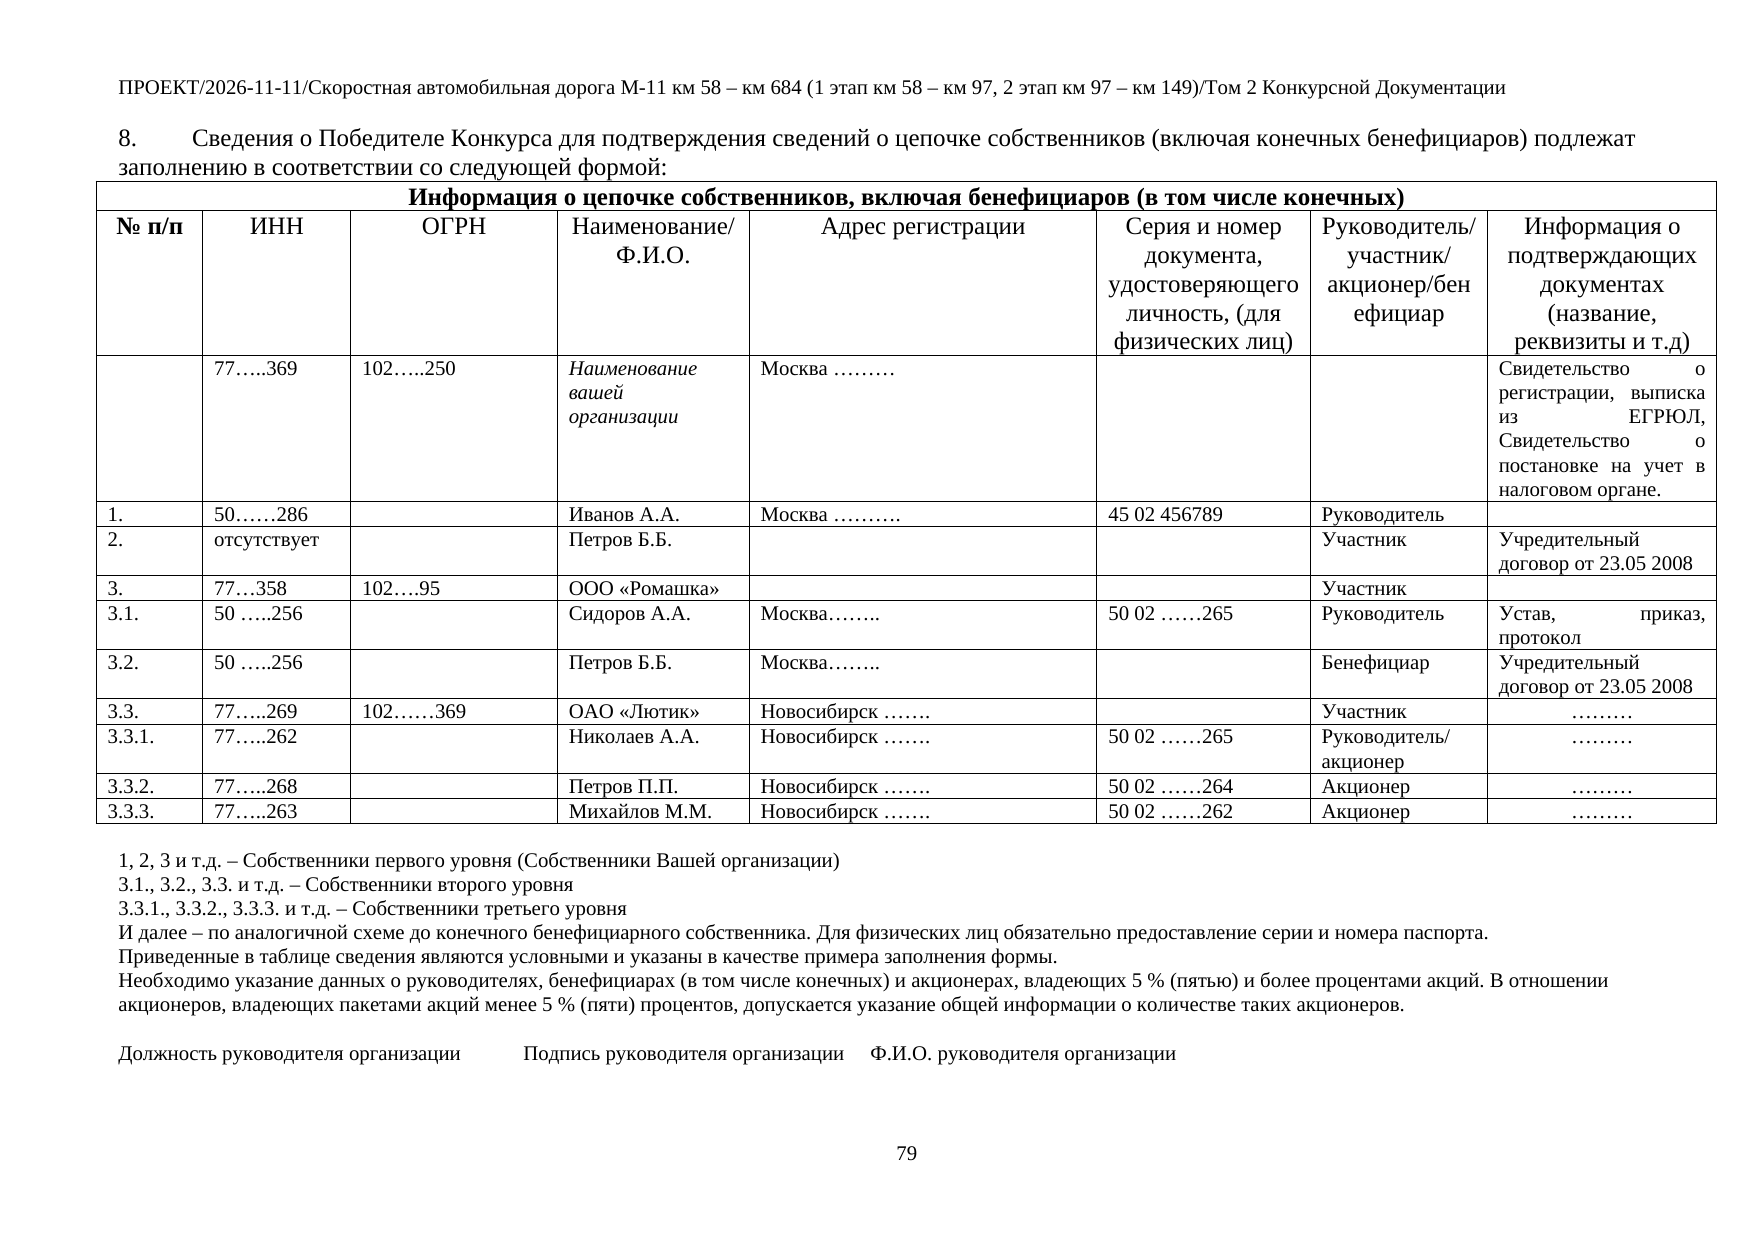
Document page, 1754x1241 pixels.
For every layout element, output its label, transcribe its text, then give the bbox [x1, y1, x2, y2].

table_cell 77…..369 [203, 356, 350, 501]
table_cell 50 02 ……265 [1097, 725, 1310, 773]
table_cell Иванов А.А. [558, 502, 749, 526]
table_cell 77…..263 [203, 799, 350, 823]
table_cell Москва ……… [750, 356, 1096, 501]
table_cell 3.1. [97, 601, 202, 649]
table_cell Руководитель [1311, 601, 1487, 649]
table_cell [351, 725, 557, 773]
table_cell [750, 576, 1096, 600]
text Необходимо указание данных о руководителях, бенефициарах (в том числе конечных) и акционерах, владеющих 5 % (пятью) и более процентами акций. В отношении акционеров, владеющих пакетами акций менее 5 % (пяти) процентов, допускается указание общей информации о количестве таких акционеров. [118, 968, 1695, 1016]
table_cell Наименование вашей организации [558, 356, 749, 501]
table_cell 3.2. [97, 650, 202, 698]
table_cell 77…358 [203, 576, 350, 600]
table_cell ИНН [203, 211, 350, 355]
table_cell [97, 356, 202, 501]
table_cell Адрес регистрации [750, 211, 1096, 355]
table_cell Свидетельство о регистрации, выписка из ЕГРЮЛ, Свидетельство о постановке на учет в налоговом органе. [1488, 356, 1716, 501]
table_cell Бенефициар [1311, 650, 1487, 698]
table_cell ОГРН [351, 211, 557, 355]
table_cell 50……286 [203, 502, 350, 526]
table_cell Сидоров А.А. [558, 601, 749, 649]
table_cell Акционер [1311, 799, 1487, 823]
table_cell № п/п [97, 211, 202, 355]
table_cell ……… [1488, 774, 1716, 798]
table_cell Учредительный договор от 23.05 2008 [1488, 650, 1716, 698]
text 1, 2, 3 и т.д. – Собственники первого уровня (Собственники Вашей организации) [118, 848, 1695, 872]
table_cell ……… [1488, 799, 1716, 823]
table_cell 50 02 ……265 [1097, 601, 1310, 649]
table_cell [1097, 699, 1310, 723]
table_cell Николаев А.А. [558, 725, 749, 773]
table_cell [351, 650, 557, 698]
table_cell [351, 601, 557, 649]
table_cell [1097, 527, 1310, 575]
table_cell отсутствует [203, 527, 350, 575]
table_cell Серия и номер документа, удостоверяющего личность, (для физических лиц) [1097, 211, 1310, 355]
table_cell Петров Б.Б. [558, 650, 749, 698]
table_cell 50 …..256 [203, 601, 350, 649]
table_cell [351, 799, 557, 823]
table_cell 102……369 [351, 699, 557, 723]
text Приведенные в таблице сведения являются условными и указаны в качестве примера заполнения формы. [118, 944, 1695, 968]
text Должность руководителя организации Подпись руководителя организации Ф.И.О. руководителя организации [118, 1040, 1695, 1064]
table_cell 50 02 ……264 [1097, 774, 1310, 798]
table_cell 77…..268 [203, 774, 350, 798]
table_cell 1. [97, 502, 202, 526]
table_cell 77…..262 [203, 725, 350, 773]
table_cell Новосибирск ……. [750, 774, 1096, 798]
table_cell [750, 527, 1096, 575]
table_cell [351, 774, 557, 798]
table_cell [351, 502, 557, 526]
table_cell ……… [1488, 725, 1716, 773]
text 3.3.1., 3.3.2., 3.3.3. и т.д. – Собственники третьего уровня [118, 896, 1695, 920]
table_cell 3.3.2. [97, 774, 202, 798]
table_cell [351, 527, 557, 575]
table_cell 3.3.1. [97, 725, 202, 773]
table_cell 50 02 ……262 [1097, 799, 1310, 823]
table_cell Наименование/Ф.И.О. [558, 211, 749, 355]
table_cell Руководитель/участник/ акционер/бенефициар [1311, 211, 1487, 355]
table_cell 2. [97, 527, 202, 575]
table_cell [1488, 502, 1716, 526]
table_cell 77…..269 [203, 699, 350, 723]
table_cell 3.3. [97, 699, 202, 723]
table_cell Москва ………. [750, 502, 1096, 526]
table_cell Москва…….. [750, 650, 1096, 698]
table_cell [1311, 356, 1487, 501]
table_cell 50 …..256 [203, 650, 350, 698]
table_cell Участник [1311, 699, 1487, 723]
text И далее – по аналогичной схеме до конечного бенефициарного собственника. Для физических лиц обязательно предоставление серии и номера паспорта. [118, 920, 1695, 944]
table_cell 102….95 [351, 576, 557, 600]
text 8. Сведения о Победителе Конкурса для подтверждения сведений о цепочке собственников (включая конечных бенефициаров) подлежат заполнению в соответствии со следующей формой: [118, 123, 1695, 181]
table_cell Новосибирск ……. [750, 699, 1096, 723]
table_cell ОАО «Лютик» [558, 699, 749, 723]
table_cell Акционер [1311, 774, 1487, 798]
table_cell 102…..250 [351, 356, 557, 501]
table_cell [1097, 650, 1310, 698]
table_cell Участник [1311, 576, 1487, 600]
table_cell [1097, 356, 1310, 501]
table_cell Учредительный договор от 23.05 2008 [1488, 527, 1716, 575]
table_cell Петров Б.Б. [558, 527, 749, 575]
table_cell Москва…….. [750, 601, 1096, 649]
table_cell Новосибирск ……. [750, 725, 1096, 773]
table_cell 3.3.3. [97, 799, 202, 823]
table_cell Руководитель/акционер [1311, 725, 1487, 773]
table_cell Петров П.П. [558, 774, 749, 798]
table_cell Новосибирск ……. [750, 799, 1096, 823]
table_cell Информация о подтверждающих документах (название, реквизиты и т.д) [1488, 211, 1716, 355]
table_cell Участник [1311, 527, 1487, 575]
table_cell 3. [97, 576, 202, 600]
table_cell [1097, 576, 1310, 600]
table_cell [1488, 576, 1716, 600]
table_cell 45 02 456789 [1097, 502, 1310, 526]
table_cell ООО «Ромашка» [558, 576, 749, 600]
table_cell Руководитель [1311, 502, 1487, 526]
table_cell ……… [1488, 699, 1716, 723]
table_cell Устав, приказ, протокол [1488, 601, 1716, 649]
text 3.1., 3.2., 3.3. и т.д. – Собственники второго уровня [118, 872, 1695, 896]
table_cell Михайлов М.М. [558, 799, 749, 823]
table_header Информация о цепочке собственников, включая бенефициаров (в том числе конечных) [97, 182, 1716, 210]
